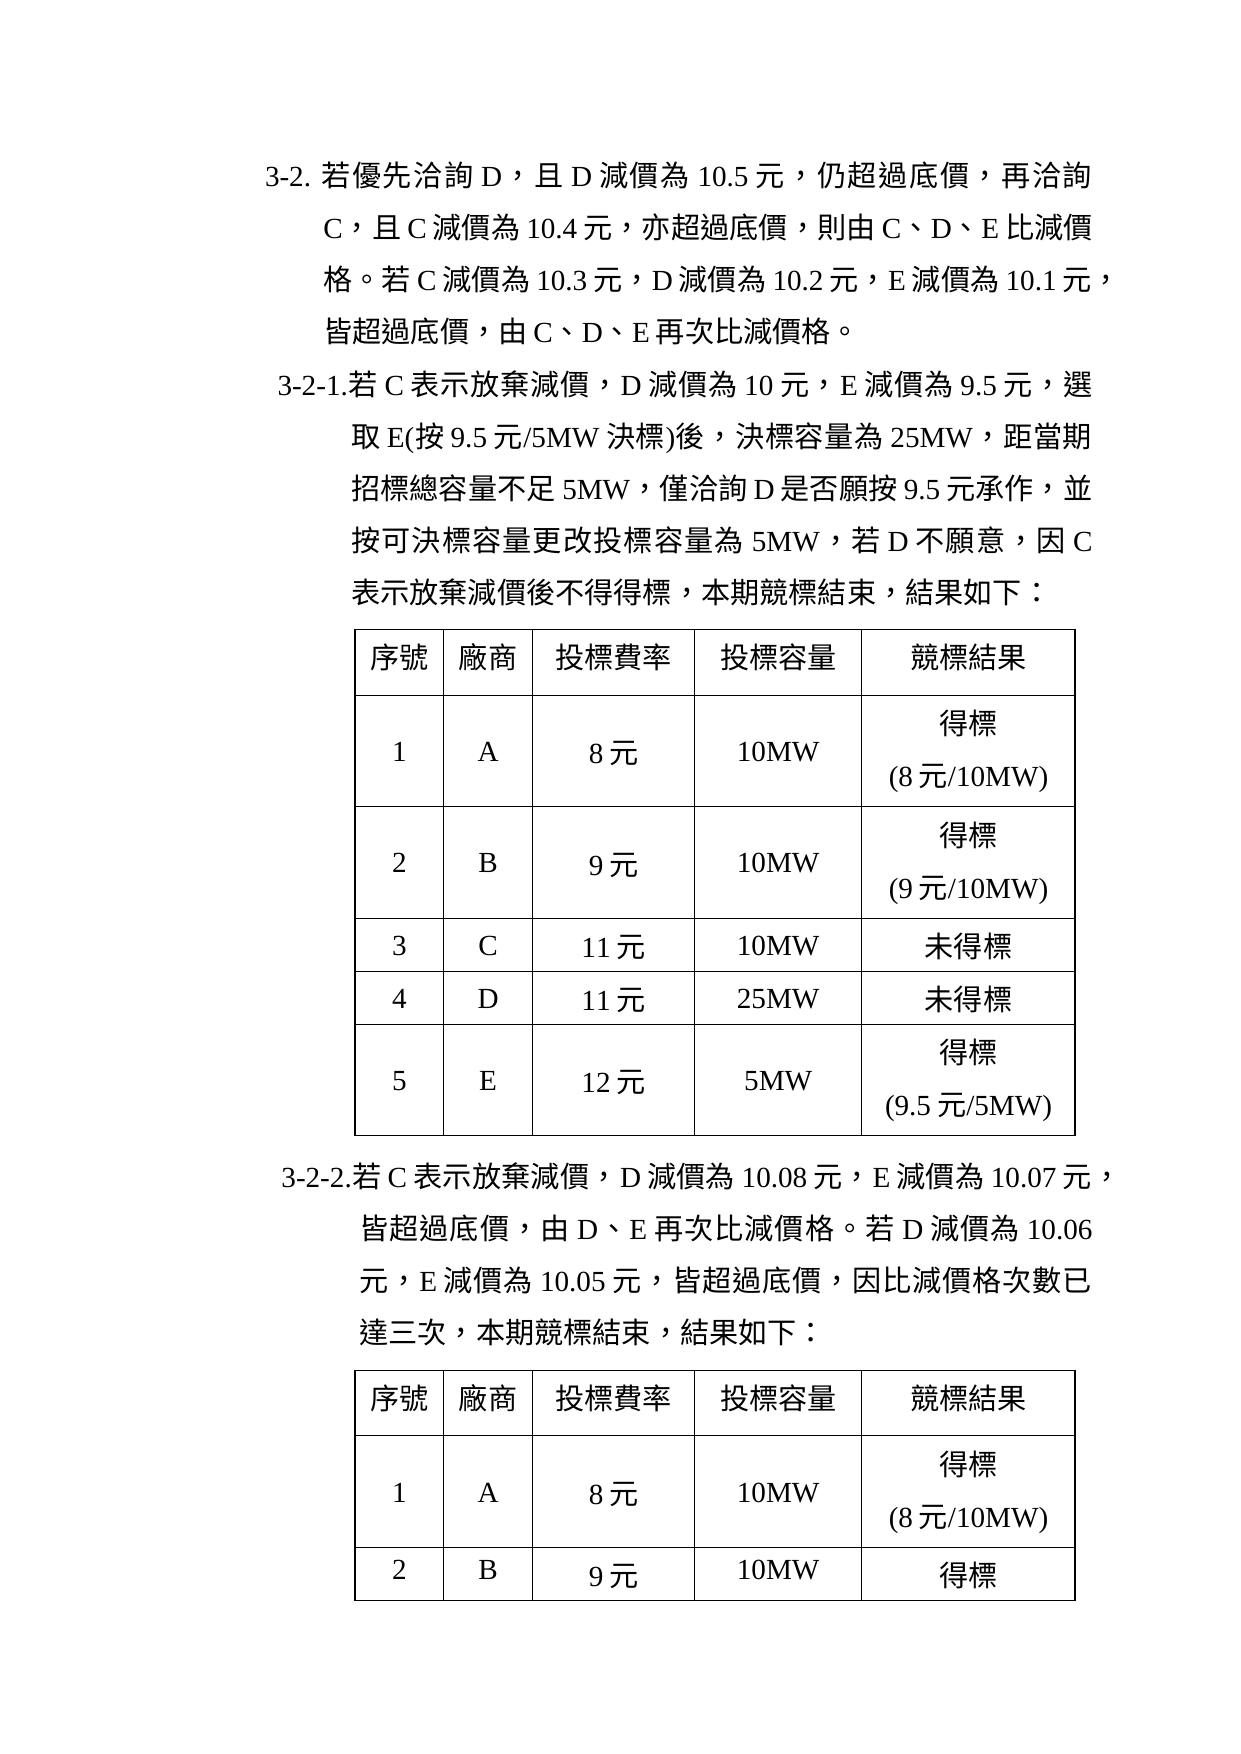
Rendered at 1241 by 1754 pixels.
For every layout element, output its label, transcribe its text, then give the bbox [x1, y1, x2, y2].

table_cell 10MW [695, 1548, 861, 1600]
table_header 序號 [356, 630, 443, 695]
table_cell C [444, 919, 532, 971]
table_cell 9元 [533, 807, 694, 918]
table_cell 得標 (9元/10MW) [862, 1548, 1074, 1600]
table_header 廠商 [444, 1371, 532, 1435]
table_cell 25MW [695, 972, 861, 1024]
table_cell E [444, 1025, 532, 1135]
table_header 投標費率 [533, 1371, 694, 1435]
table_cell 11元 [533, 919, 694, 971]
table_cell 得標 (9.5元/5MW) [862, 1025, 1074, 1135]
table_header 投標容量 [695, 630, 861, 695]
table_cell 1 [356, 1436, 443, 1547]
table_cell 2 [356, 807, 443, 918]
table_cell D [444, 972, 532, 1024]
list 3-2. 若優先洽詢D，且D減價為10.5元，仍超過底價，再洽詢C，且C減價為10.4元，亦超過底價，則由C、D、E比減價格。若C減價為10.3元，D減價為10.2元，E減價為10.1元，皆超過底價，由C、D、E再次比減價格。 [265, 148, 1092, 356]
table_cell 9元 [533, 1548, 694, 1600]
table_cell 5 [356, 1025, 443, 1135]
table_cell A [444, 696, 532, 806]
table_cell 10MW [695, 807, 861, 918]
table_cell B [444, 807, 532, 918]
table_header 廠商 [444, 630, 532, 695]
table_cell 得標 (8元/10MW) [862, 1436, 1074, 1547]
table_cell 10MW [695, 1436, 861, 1547]
table_cell 11元 [533, 972, 694, 1024]
table_cell 4 [356, 972, 443, 1024]
table_cell A [444, 1436, 532, 1547]
table_cell 得標 (8元/10MW) [862, 696, 1074, 806]
table_cell 未得標 [862, 919, 1074, 971]
table_cell 10MW [695, 919, 861, 971]
table_cell 3 [356, 919, 443, 971]
table_cell 8元 [533, 696, 694, 806]
table_cell 未得標 [862, 972, 1074, 1024]
table_header 投標容量 [695, 1371, 861, 1435]
table_cell 5MW [695, 1025, 861, 1135]
table_cell 8元 [533, 1436, 694, 1547]
table_header 序號 [356, 1371, 443, 1435]
table_cell 得標 (9元/10MW) [862, 807, 1074, 918]
table_cell B [444, 1548, 532, 1600]
table_cell 10MW [695, 696, 861, 806]
table_header 競標結果 [862, 630, 1074, 695]
table_cell 12元 [533, 1025, 694, 1135]
list 3-2-1.若C表示放棄減價，D減價為10元，E減價為9.5元，選取E(按9.5元/5MW決標)後，決標容量為25MW，距當期招標總容量不足5MW，僅洽詢D是否願按9.5元承作，並按可決標容量更改投標容量為5MW，若D不願意，因C表示放棄減價後不得得標，本期競標結束，結果如下： [277, 356, 1092, 617]
table_cell 2 [356, 1548, 443, 1600]
table_header 投標費率 [533, 630, 694, 695]
list 3-2-2.若C表示放棄減價，D減價為10.08元，E減價為10.07元，皆超過底價，由D、E再次比減價格。若D減價為10.06元，E減價為10.05元，皆超過底價，因比減價格次數已達三次，本期競標結束，結果如下： [281, 1149, 1092, 1357]
table_header 競標結果 [862, 1371, 1074, 1435]
table_cell 1 [356, 696, 443, 806]
